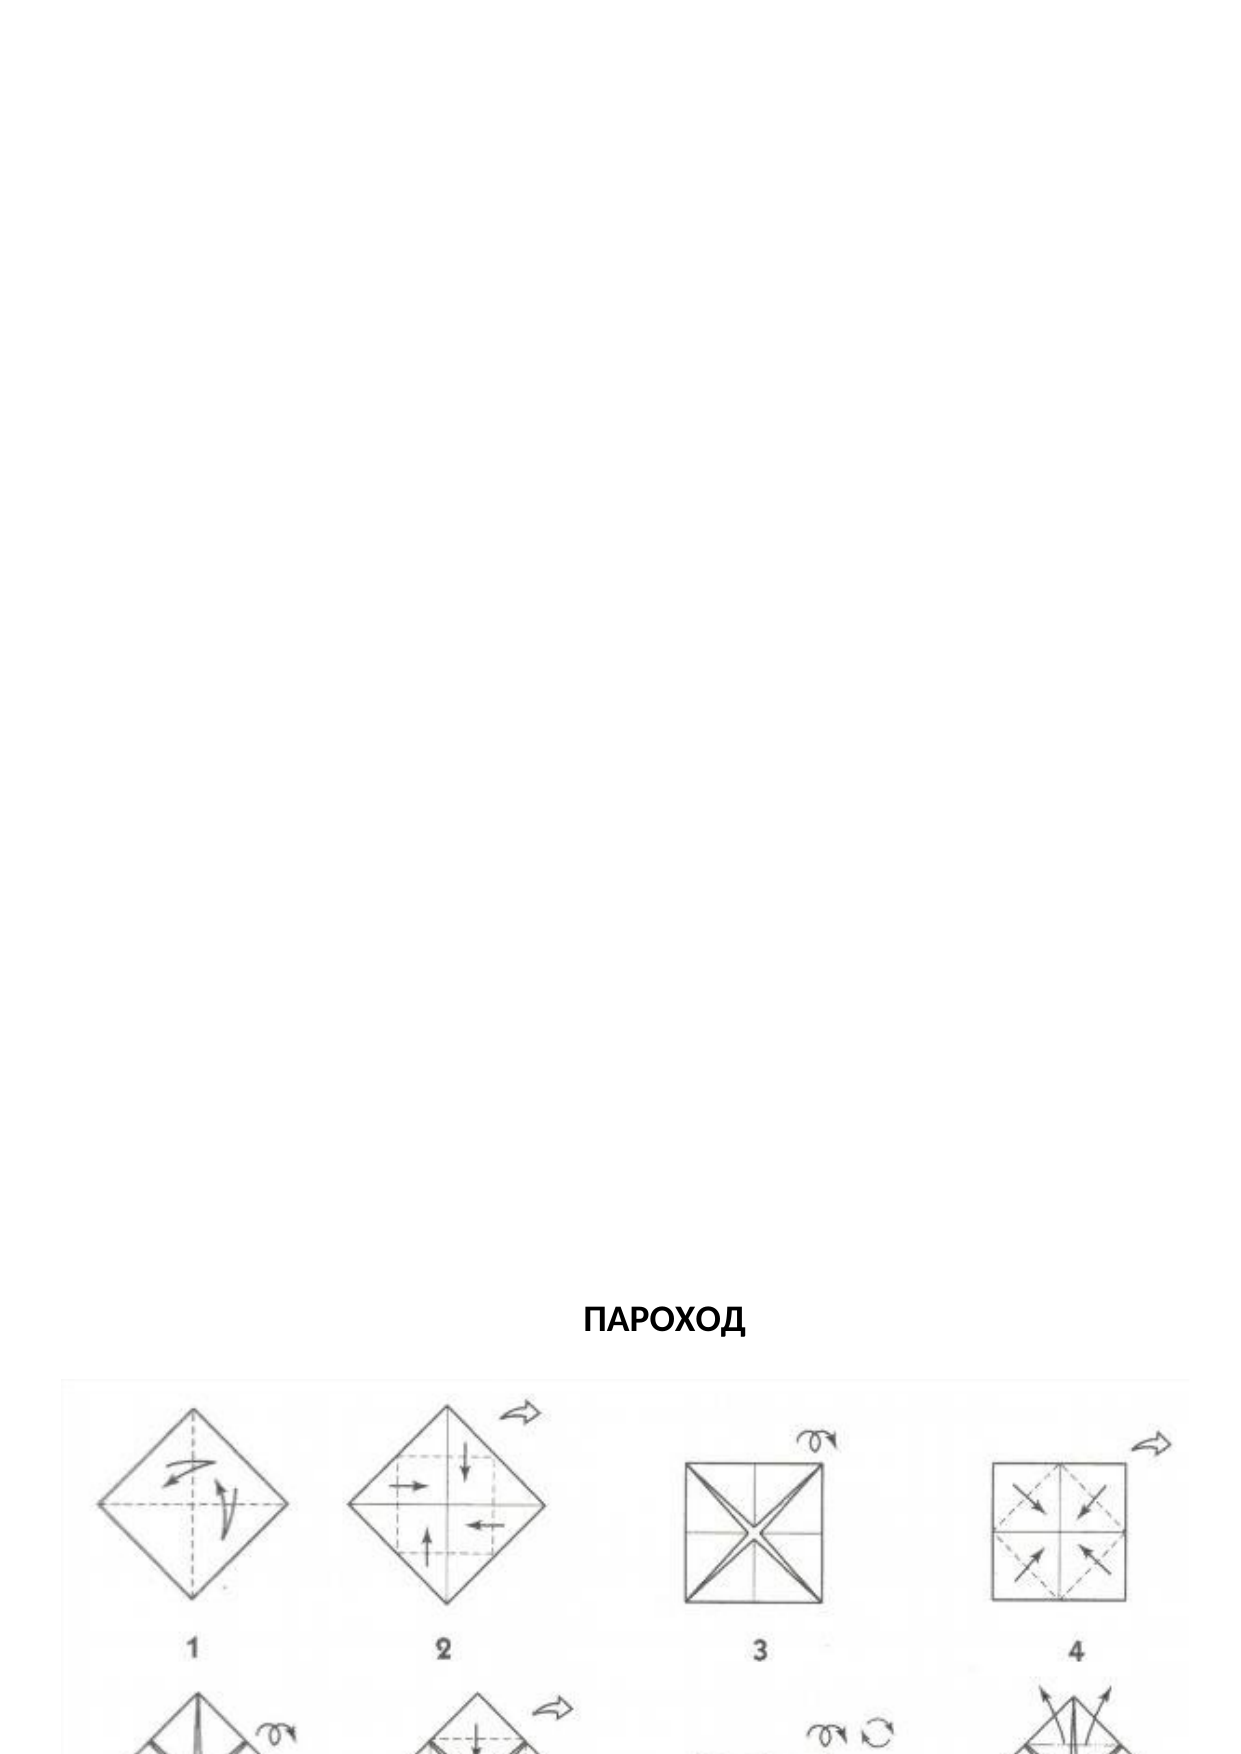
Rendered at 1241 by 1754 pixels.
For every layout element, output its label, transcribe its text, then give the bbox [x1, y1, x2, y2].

text ПАРОХОД [177, 1295, 1152, 1341]
picture [61, 1379, 1190, 1754]
